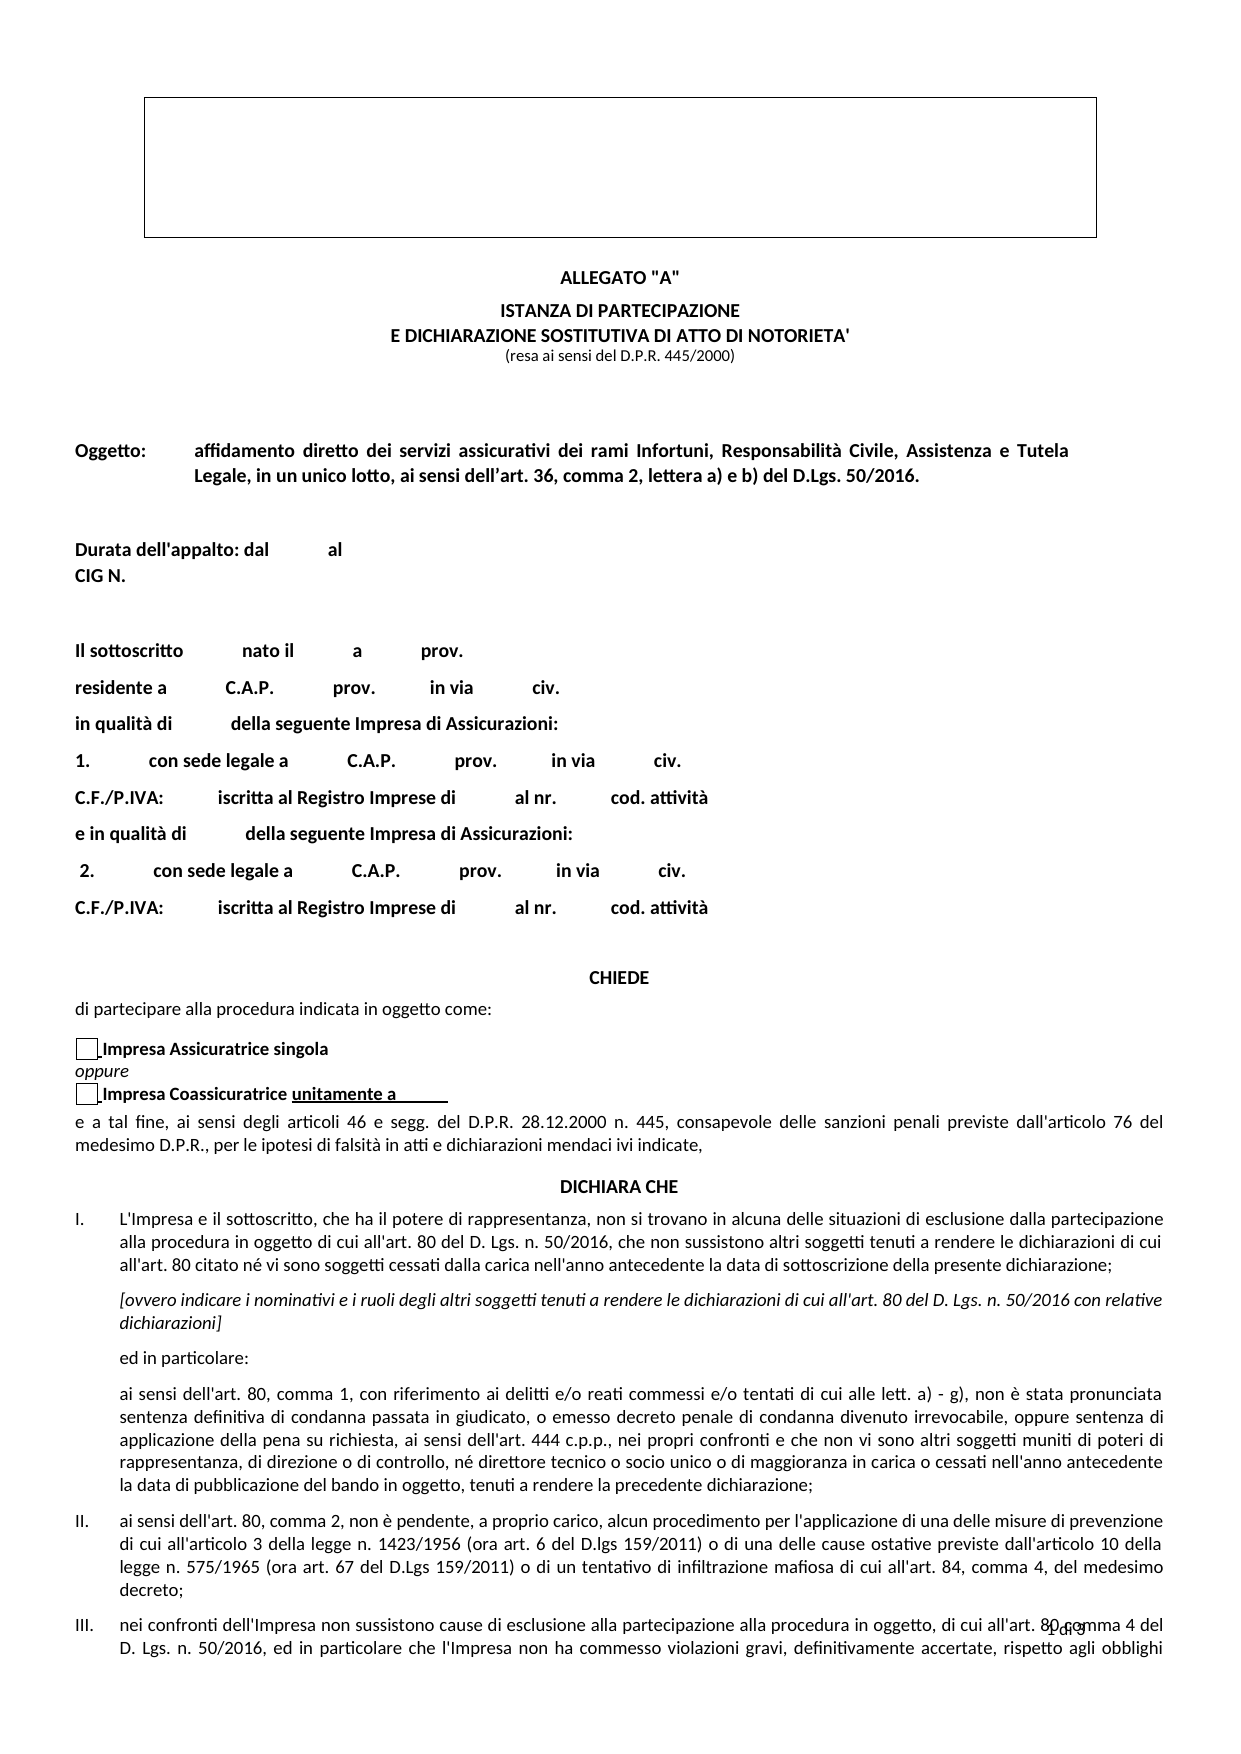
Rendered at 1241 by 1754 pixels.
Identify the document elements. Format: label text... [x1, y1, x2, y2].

text CHIEDE [75, 968, 1163, 988]
text ISTANZA DI PARTECIPAZIONE [75, 297, 1165, 322]
text ai sensi dell'art. 80, comma 1, con riferimento ai delitti e/o reati commessi e/o tentati di cui alle lett. a) - g), non è stata pronunciata sentenza definitiva di condanna passata in giudicato, o emesso decreto penale di condanna divenuto irrevocabile, oppure sentenza di applicazione della pena su richiesta, ai sensi dell'art. 444 c.p.p., nei propri confronti e che non vi sono altri soggetti muniti di poteri di rappresentanza, di direzione o di controllo, né direttore tecnico o socio unico o di maggioranza in carica o cessati nell'anno antecedente la data di pubblicazione del bando in oggetto, tenuti a rendere la precedente dichiarazione; [75, 1382, 1165, 1497]
table_header [145, 98, 1096, 237]
table_header Oggetto: [64, 426, 183, 536]
text ed in particolare: [75, 1347, 1165, 1369]
text residente a C.A.P. prov. in via civ. [75, 675, 1165, 699]
list ai sensi dell'art. 80, comma 2, non è pendente, a proprio carico, alcun procedimento per l'applicazione di una delle misure di prevenzione di cui all'articolo 3 della legge n. 1423/1956 (ora art. 6 del D.lgs 159/2011) o di una delle cause ostative previste dall'articolo 10 della legge n. 575/1965 (ora art. 67 del D.Lgs 159/2011) o di un tentativo di infiltrazione mafiosa di cui all'art. 84, comma 4, del medesimo decreto; [75, 1509, 1165, 1601]
text Impresa Coassicuratrice unitamente a [75, 1082, 1165, 1104]
text C.F./P.IVA: iscritta al Registro Imprese di al nr. cod. attività [75, 785, 1165, 809]
text di partecipare alla procedura indicata in oggetto come: [75, 1001, 1165, 1019]
text (resa ai sensi del D.P.R. 445/2000) [75, 348, 1165, 364]
text C.F./P.IVA: iscritta al Registro Imprese di al nr. cod. attività [75, 895, 1165, 919]
text Impresa Assicuratrice singola [75, 1037, 1165, 1059]
text [ovvero indicare i nominativi e i ruoli degli altri soggetti tenuti a rendere le dichiarazioni di cui all'art. 80 del D. Lgs. n. 50/2016 con relative dichiarazioni] [75, 1288, 1165, 1334]
text e in qualità di della seguente Impresa di Assicurazioni: [75, 822, 1165, 846]
text ALLEGATO "A" [75, 269, 1165, 289]
text Durata dell'appalto: dal al [75, 536, 1165, 562]
list L'Impresa e il sottoscritto, che ha il potere di rappresentanza, non si trovano in alcuna delle situazioni di esclusione dalla partecipazione alla procedura in oggetto di cui all'art. 80 del D. Lgs. n. 50/2016, che non sussistono altri soggetti tenuti a rendere le dichiarazioni di cui all'art. 80 citato né vi sono soggetti cessati dalla carica nell'anno antecedente la data di sottoscrizione della presente dichiarazione; [75, 1207, 1165, 1276]
text 2. con sede legale a C.A.P. prov. in via civ. [75, 858, 1165, 882]
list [75, 1613, 1165, 1659]
text CIG N. [75, 562, 1165, 587]
text oppure [75, 1059, 1165, 1082]
text Il sottoscritto nato il a prov. [75, 638, 1240, 662]
text E DICHIARAZIONE SOSTITUTIVA DI ATTO DI NOTORIETA' [75, 322, 1165, 348]
text in qualità di della seguente Impresa di Assicurazioni: [75, 712, 1165, 736]
text 1. con sede legale a C.A.P. prov. in via civ. [75, 748, 1165, 772]
text e a tal fine, ai sensi degli articoli 46 e segg. del D.P.R. 28.12.2000 n. 445, consapevole delle sanzioni penali previste dall'articolo 76 del medesimo D.P.R., per le ipotesi di falsità in atti e dichiarazioni mendaci ivi indicate, [75, 1110, 1165, 1156]
table_header affidamento diretto dei servizi assicurativi dei rami Infortuni, Responsabilità Civile, Assistenza e Tutela Legale, in un unico lotto, ai sensi dell’art. 36, comma 2, lettera a) e b) del D.Lgs. 50/2016. [183, 426, 1082, 536]
text DICHIARA CHE [75, 1178, 1163, 1198]
